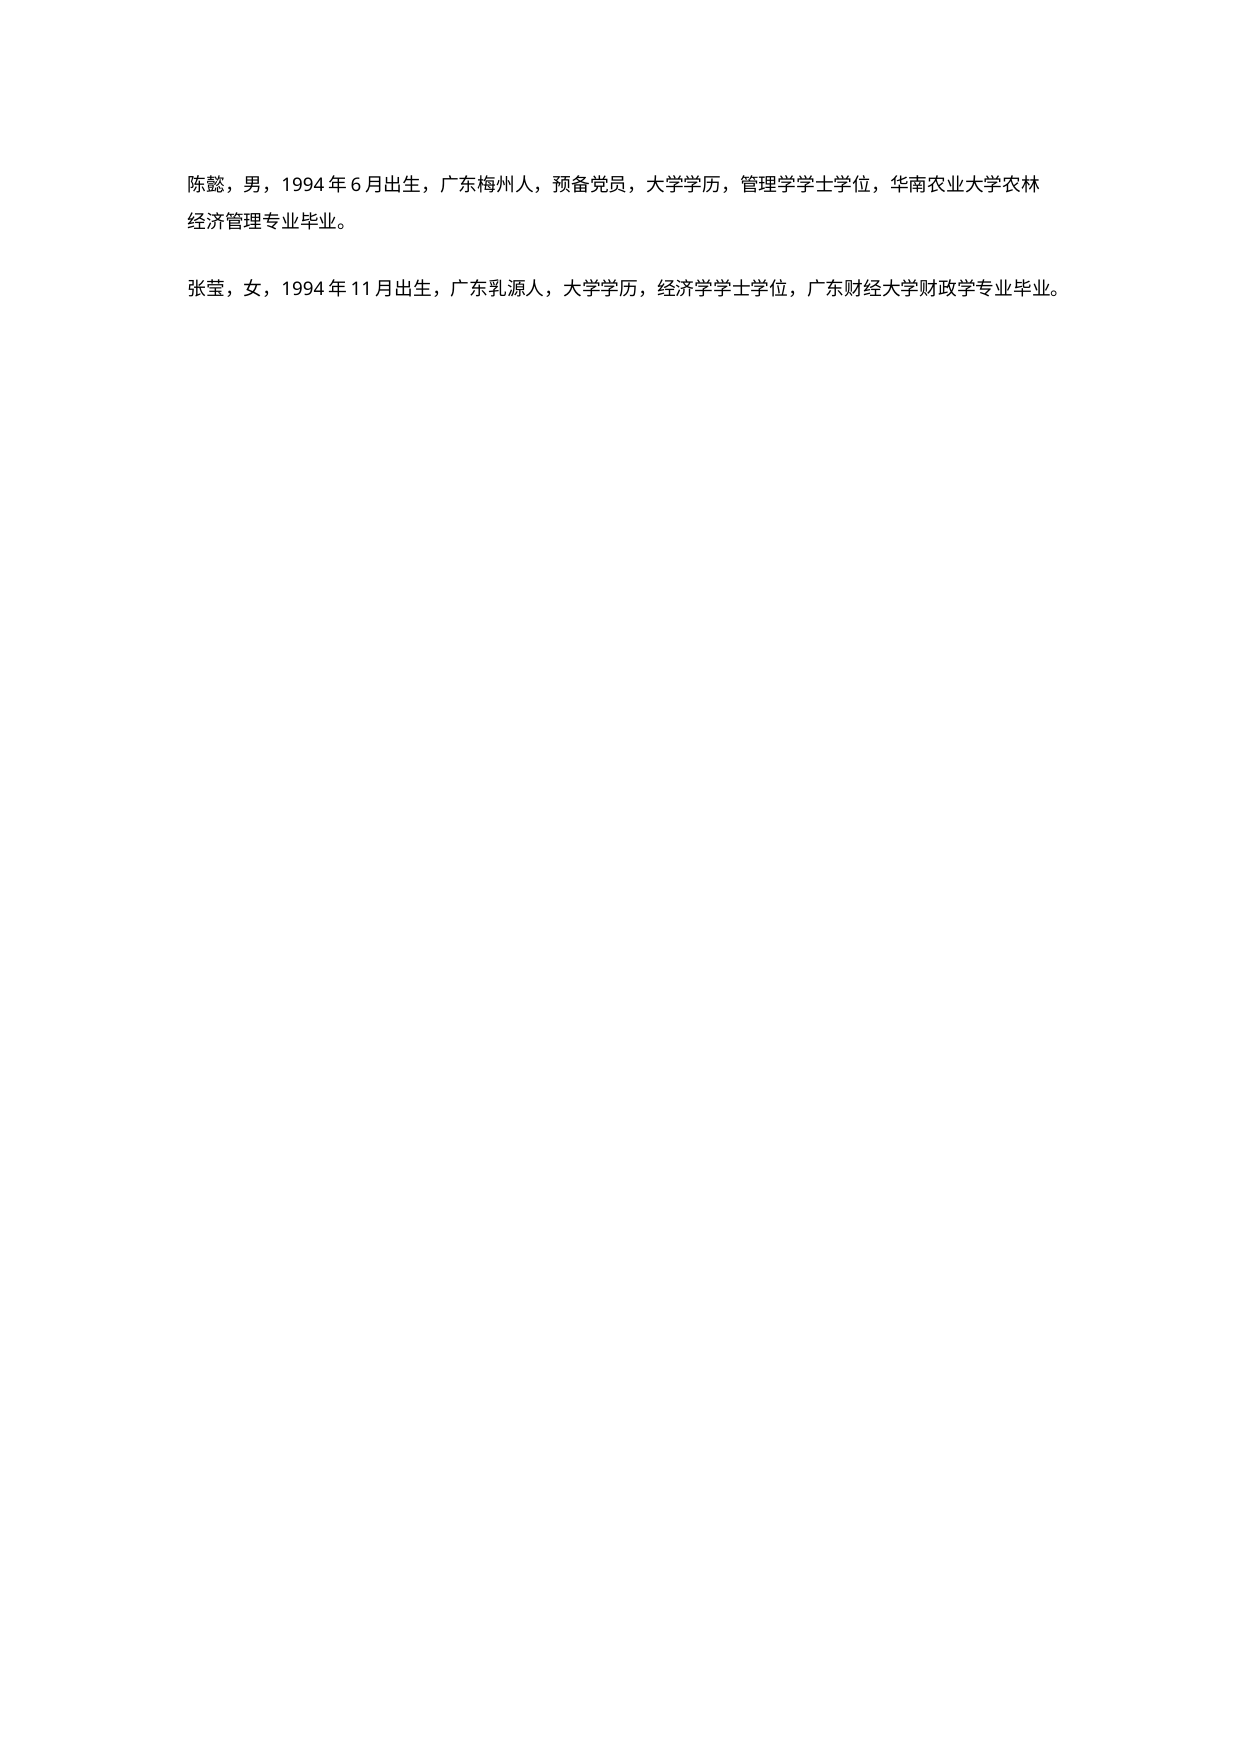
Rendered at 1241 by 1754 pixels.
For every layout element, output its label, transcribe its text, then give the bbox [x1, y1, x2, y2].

text 陈懿，男，1994年6月出生，广东梅州人，预备党员，大学学历，管理学学士学位，华南农业大学农林经济管理专业毕业。 [187, 164, 1053, 239]
text 张莹，女，1994年11月出生，广东乳源人，大学学历，经济学学士学位，广东财经大学财政学专业毕业。 [187, 269, 1053, 306]
